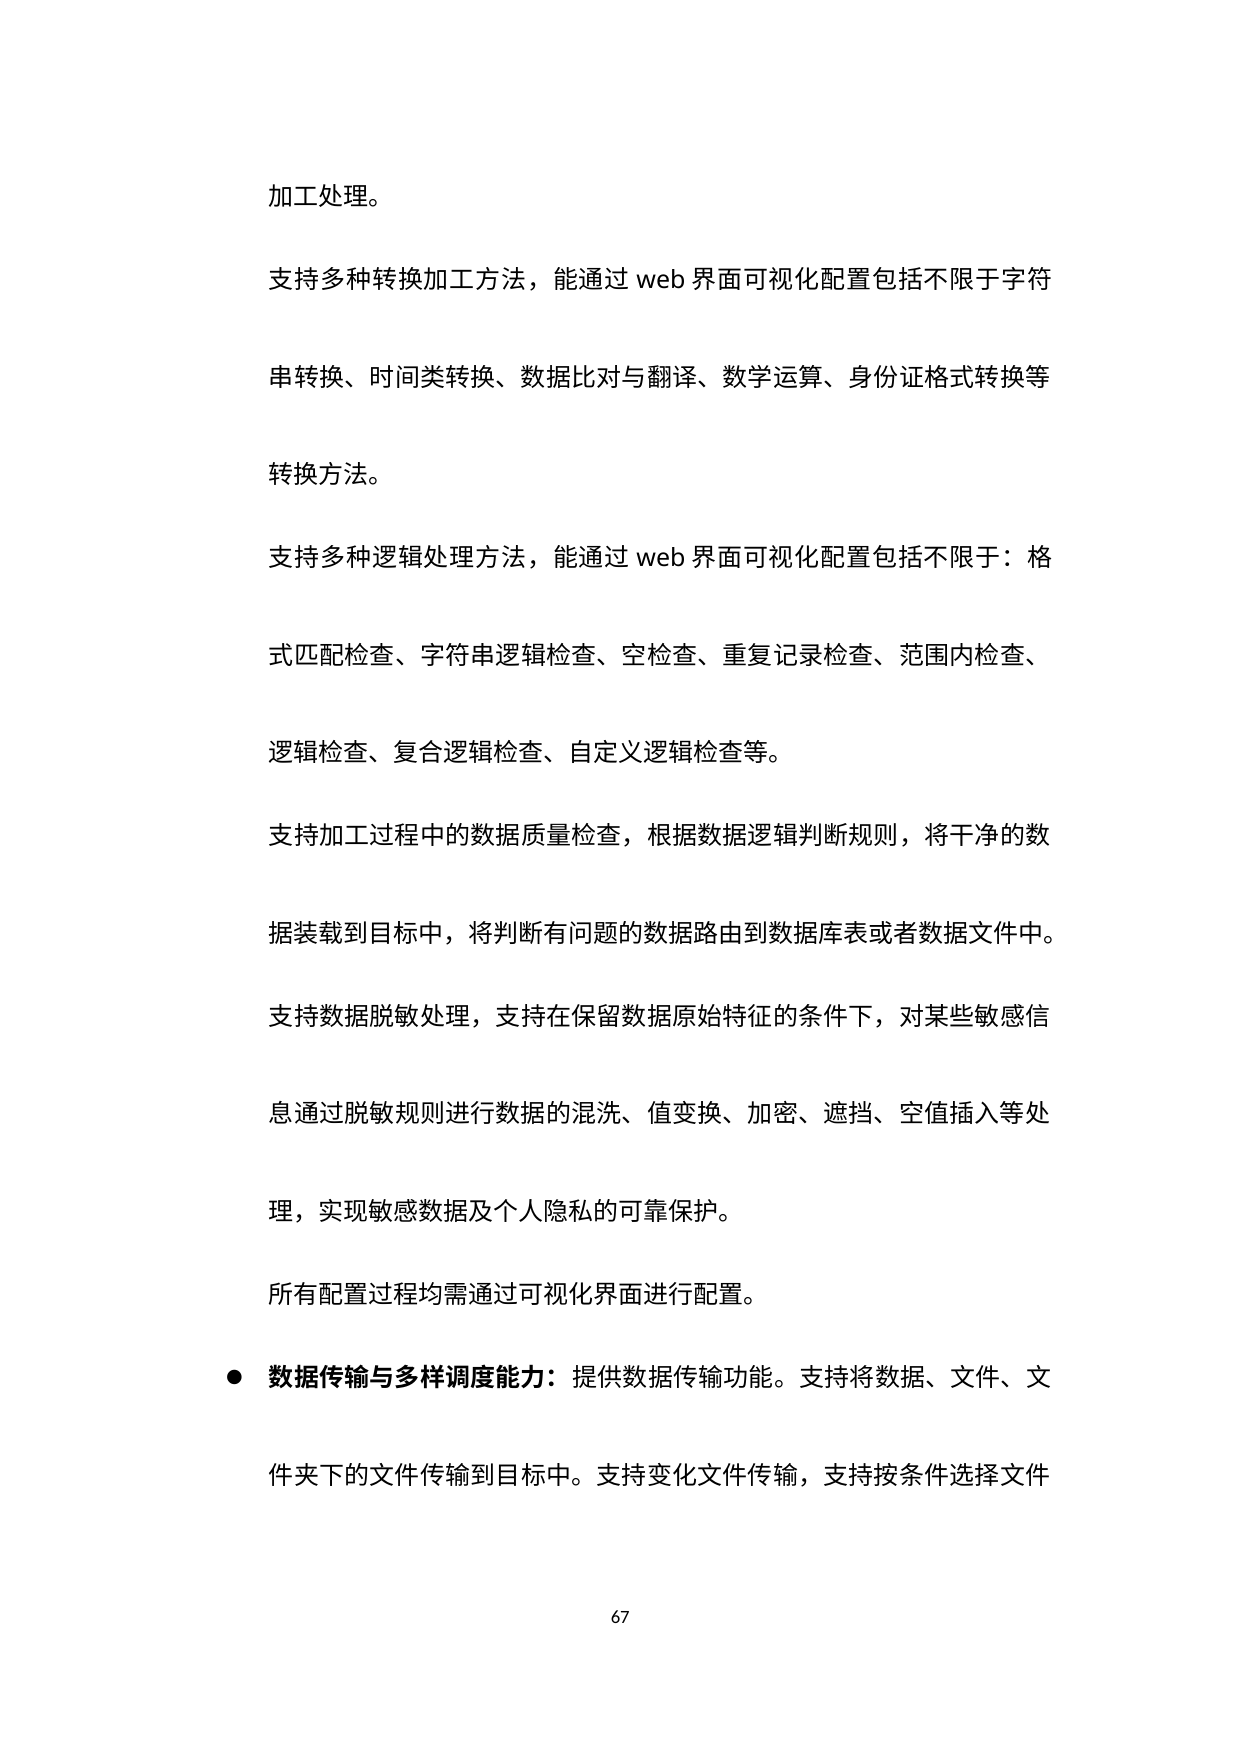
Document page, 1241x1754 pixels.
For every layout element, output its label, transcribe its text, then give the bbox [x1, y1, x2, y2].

list 支持加工过程中的数据质量检查，根据数据逻辑判断规则，将干净的数据装载到目标中，将判断有问题的数据路由到数据库表或者数据文件中。 [269, 801, 1053, 964]
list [269, 162, 1053, 227]
list 支持多种逻辑处理方法，能通过web界面可视化配置包括不限于：格式匹配检查、字符串逻辑检查、空检查、重复记录检查、范围内检查、逻辑检查、复合逻辑检查、自定义逻辑检查等。 [269, 523, 1053, 783]
list 支持数据脱敏处理，支持在保留数据原始特征的条件下，对某些敏感信息通过脱敏规则进行数据的混洗、值变换、加密、遮挡、空值插入等处理，实现敏感数据及个人隐私的可靠保护。 [269, 982, 1053, 1242]
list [225, 1343, 1053, 1506]
list 所有配置过程均需通过可视化界面进行配置。 [269, 1260, 1053, 1325]
list 支持多种转换加工方法，能通过web界面可视化配置包括不限于字符串转换、时间类转换、数据比对与翻译、数学运算、身份证格式转换等转换方法。 [269, 245, 1053, 505]
